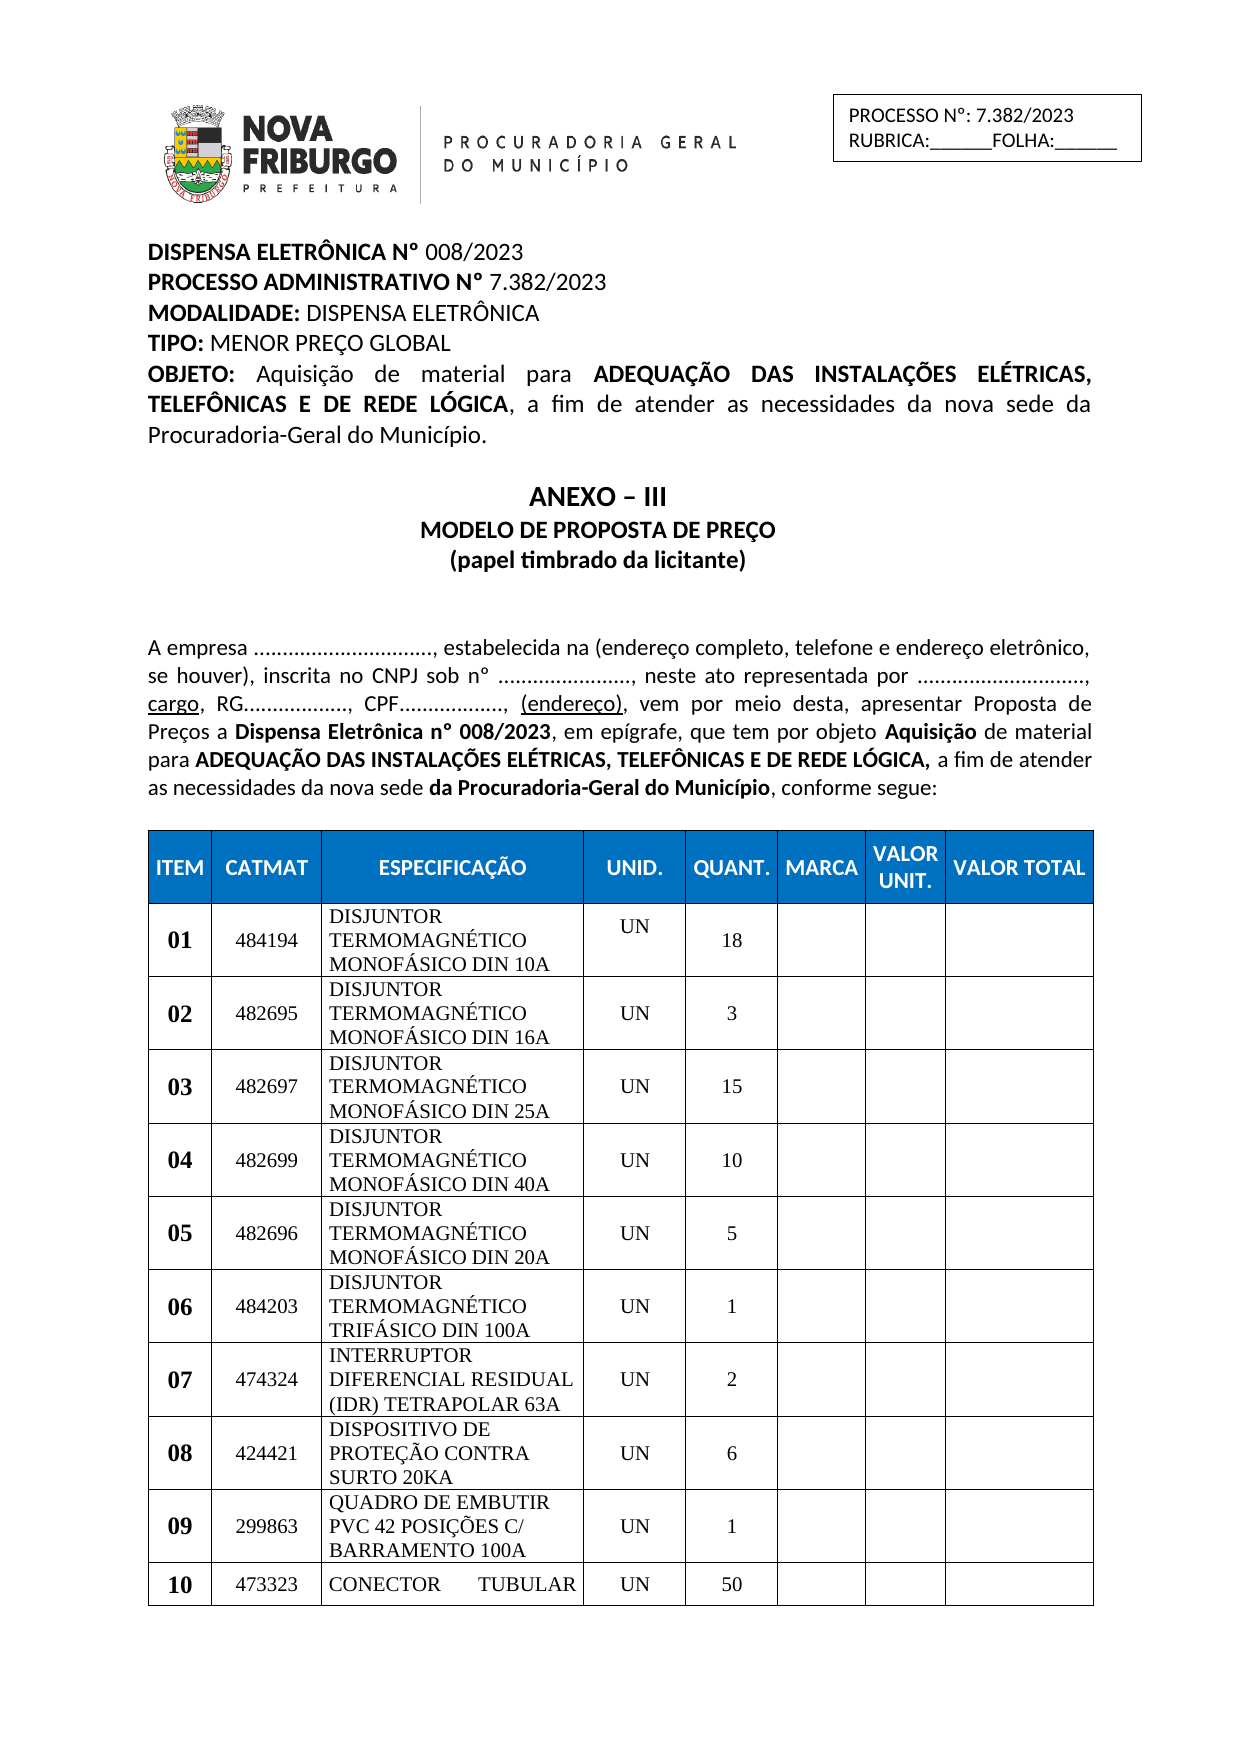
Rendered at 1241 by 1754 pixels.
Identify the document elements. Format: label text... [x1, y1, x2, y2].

text PROCESSO ADMINISTRATIVO Nº 7.382/2023 [148, 266, 1092, 297]
table_header ITEM [149, 831, 211, 903]
table_cell [866, 1197, 945, 1269]
table_cell [946, 1197, 1093, 1269]
table_cell DISJUNTOR TERMOMAGNÉTICO TRIFÁSICO DIN 100A [322, 1270, 583, 1342]
table_cell 03 [149, 1050, 211, 1123]
table_cell 424421 [212, 1417, 321, 1489]
table_cell [866, 1124, 945, 1196]
table_cell UN [584, 904, 685, 976]
table_cell 09 [149, 1490, 211, 1562]
table_cell DISJUNTOR TERMOMAGNÉTICO MONOFÁSICO DIN 40A [322, 1124, 583, 1196]
table_cell 2 [686, 1343, 777, 1416]
text TIPO: MENOR PREÇO GLOBAL [148, 327, 1092, 358]
table_header MARCA [778, 831, 865, 903]
text DISPENSA ELETRÔNICA Nº 008/2023 [148, 236, 1092, 266]
table_cell [778, 1270, 865, 1342]
table_cell QUADRO DE EMBUTIR PVC 42 POSIÇÕES C/ BARRAMENTO 100A [322, 1490, 583, 1562]
table_cell [778, 904, 865, 976]
table_cell [866, 977, 945, 1049]
table_cell 484203 [212, 1270, 321, 1342]
table_cell [778, 1417, 865, 1489]
table_cell [866, 1270, 945, 1342]
table_cell 6 [686, 1417, 777, 1489]
table_cell UN [584, 1197, 685, 1269]
table_cell 01 [149, 904, 211, 976]
table_cell UN [584, 1124, 685, 1196]
table_cell [946, 1490, 1093, 1562]
text Modelo de proposta DE PREÇO [103, 514, 1092, 544]
table_cell 482696 [212, 1197, 321, 1269]
table_cell UN [584, 1417, 685, 1489]
table_cell UN [584, 977, 685, 1049]
table_cell 482699 [212, 1124, 321, 1196]
picture [147, 90, 759, 217]
table_cell CONECTOR TUBULAR 2,5MM² [322, 1563, 583, 1605]
list A empresa ..............................., estabelecida na (endereço completo, telefone e endereço eletrônico, se houver), inscrita no CNPJ sob nº ......................., neste ato representada por ............................., cargo, RG.................., CPF.................., (endereço), vem por meio desta, apresentar Proposta de Preços a Dispensa Eletrônica nº 008/2023, em epígrafe, que tem por objeto Aquisição de material para ADEQUAÇÃO DAS INSTALAÇÕES ELÉTRICAS, TELEFÔNICAS E DE REDE LÓGICA, a fim de atender as necessidades da nova sede da Procuradoria-Geral do Município, conforme segue: [148, 633, 1092, 801]
table_cell [778, 1124, 865, 1196]
table_cell 05 [149, 1197, 211, 1269]
table_cell INTERRUPTOR DIFERENCIAL RESIDUAL (IDR) TETRAPOLAR 63A [322, 1343, 583, 1416]
table_cell UN [584, 1050, 685, 1123]
table_cell [946, 1270, 1093, 1342]
table_cell [778, 1563, 865, 1605]
table_cell 04 [149, 1124, 211, 1196]
table_cell [778, 1490, 865, 1562]
table_cell 18 [686, 904, 777, 976]
table_cell UN [584, 1270, 685, 1342]
table_cell 482695 [212, 977, 321, 1049]
table_cell [946, 1343, 1093, 1416]
text ANEXO – III [103, 478, 1092, 514]
table_header VALOR TOTAL [946, 831, 1093, 903]
table_cell 1 [686, 1270, 777, 1342]
table_header VALOR UNIT. [866, 831, 945, 903]
table_cell DISJUNTOR TERMOMAGNÉTICO MONOFÁSICO DIN 20A [322, 1197, 583, 1269]
table_cell [866, 1050, 945, 1123]
table_cell [866, 1417, 945, 1489]
table_cell [946, 977, 1093, 1049]
table_cell 474324 [212, 1343, 321, 1416]
table_cell [946, 904, 1093, 976]
table_cell 10 [149, 1563, 211, 1605]
table_cell [778, 977, 865, 1049]
table_cell [866, 1343, 945, 1416]
table_cell [866, 1563, 945, 1605]
table_cell UN [584, 1490, 685, 1562]
table_cell 15 [686, 1050, 777, 1123]
table_cell 1 [686, 1490, 777, 1562]
table_header CATMAT [212, 831, 321, 903]
table_cell 473323 [212, 1563, 321, 1605]
table_cell 50 [686, 1563, 777, 1605]
text MODALIDADE: DISPENSA ELETRÔNICA [148, 297, 1092, 327]
table_cell [946, 1563, 1093, 1605]
table_cell [778, 1343, 865, 1416]
table_cell [778, 1197, 865, 1269]
table_cell [946, 1050, 1093, 1123]
table_cell DISJUNTOR TERMOMAGNÉTICO MONOFÁSICO DIN 16A [322, 977, 583, 1049]
table_cell [778, 1050, 865, 1123]
text (papel timbrado da licitante) [103, 544, 1092, 575]
table_cell 08 [149, 1417, 211, 1489]
table_cell 5 [686, 1197, 777, 1269]
table_cell 484194 [212, 904, 321, 976]
table_cell DISJUNTOR TERMOMAGNÉTICO MONOFÁSICO DIN 25A [322, 1050, 583, 1123]
table_cell UN [584, 1343, 685, 1416]
table_cell [866, 1490, 945, 1562]
text OBJETO: Aquisição de material para ADEQUAÇÃO DAS INSTALAÇÕES ELÉTRICAS, TELEFÔNICAS E DE REDE LÓGICA, a fim de atender as necessidades da nova sede da Procuradoria-Geral do Município. [148, 358, 1092, 449]
table_cell [946, 1124, 1093, 1196]
table_cell [866, 904, 945, 976]
table_cell DISPOSITIVO DE PROTEÇÃO CONTRA SURTO 20KA [322, 1417, 583, 1489]
table_header QUANT. [686, 831, 777, 903]
table_cell 02 [149, 977, 211, 1049]
table_header UNID. [584, 831, 685, 903]
table_cell 07 [149, 1343, 211, 1416]
table_cell 482697 [212, 1050, 321, 1123]
table_cell 299863 [212, 1490, 321, 1562]
table_header ESPECIFICAÇÃO [322, 831, 583, 903]
table_cell DISJUNTOR TERMOMAGNÉTICO MONOFÁSICO DIN 10A [322, 904, 583, 976]
table_cell UN [584, 1563, 685, 1605]
table_cell 10 [686, 1124, 777, 1196]
table_cell 3 [686, 977, 777, 1049]
table_cell 06 [149, 1270, 211, 1342]
table_cell [946, 1417, 1093, 1489]
